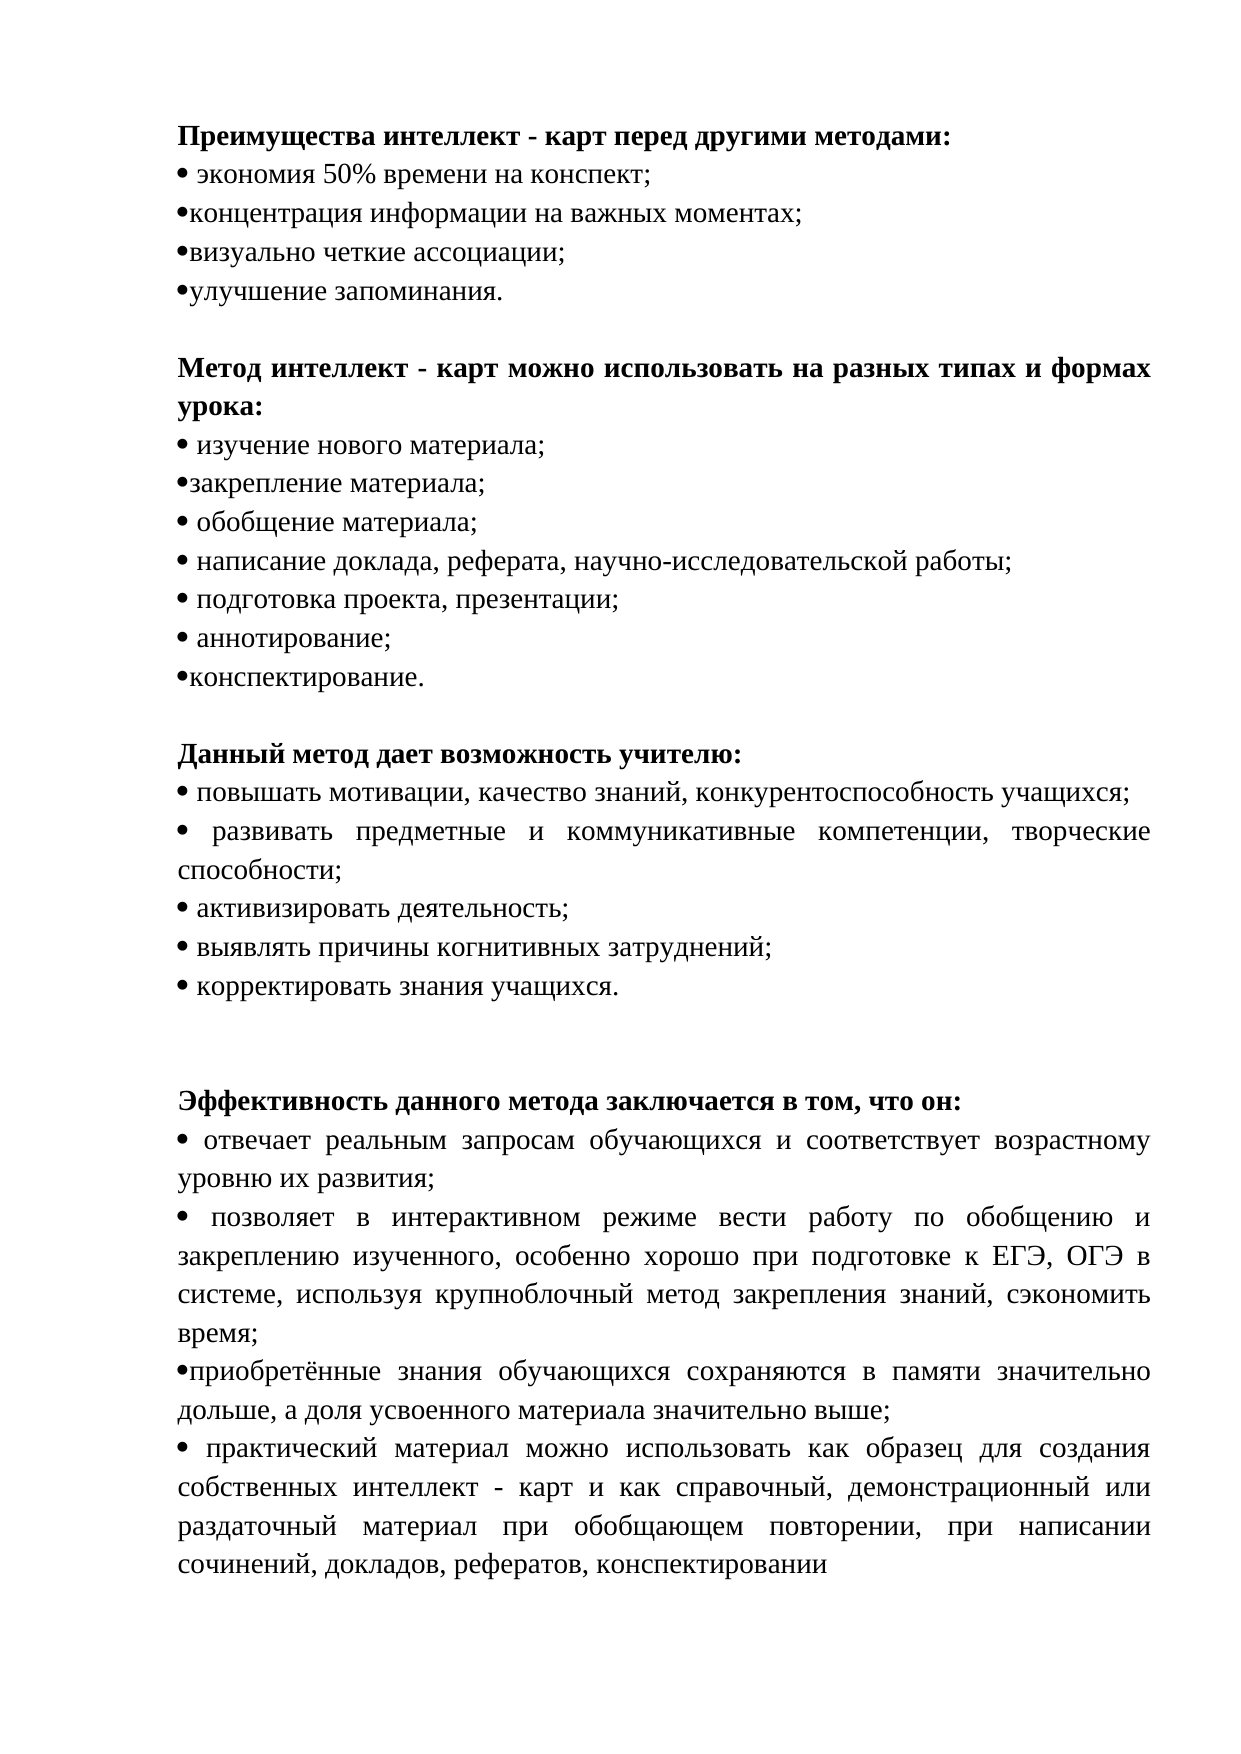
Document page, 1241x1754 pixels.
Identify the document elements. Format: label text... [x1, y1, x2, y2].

text концентрация информации на важных моментах; [177, 195, 1152, 229]
text изучение нового материала; [177, 427, 1152, 461]
text приобретённые знания обучающихся сохраняются в памяти значительно дольше, а доля усвоенного материала значительно выше; [177, 1353, 1152, 1426]
text визуально четкие ассоциации; [177, 234, 1152, 268]
text аннотирование; [177, 620, 1152, 654]
text отвечает реальным запросам обучающихся и соответствует возрастному уровню их развития; [177, 1122, 1152, 1194]
text выявлять причины когнитивных затруднений; [177, 929, 1152, 963]
text конспектирование. [177, 659, 1152, 692]
text развивать предметные и коммуникативные компетенции, творческие способности; [177, 813, 1152, 885]
text обобщение материала; [177, 504, 1152, 538]
text подготовка проекта, презентации; [177, 581, 1152, 615]
text Эффективность данного метода заключается в том, что он: [177, 1083, 1152, 1117]
text улучшение запоминания. [177, 273, 1152, 306]
text экономия 50% времени на конспект; [177, 157, 1152, 190]
text Данный метод дает возможность учителю: [177, 736, 1152, 769]
text Преимущества интеллект - карт перед другими методами: [177, 118, 1152, 152]
text активизировать деятельность; [177, 890, 1152, 924]
text написание доклада, реферата, научно-исследовательской работы; [177, 543, 1152, 576]
text практический материал можно использовать как образец для создания собственных интеллект - карт и как справочный, демонстрационный или раздаточный материал при обобщающем повторении, при написании сочинений, докладов, рефератов, конспектировании [177, 1431, 1152, 1580]
text позволяет в интерактивном режиме вести работу по обобщению и закреплению изученного, особенно хорошо при подготовке к ЕГЭ, ОГЭ в системе, используя крупноблочный метод закрепления знаний, сэкономить время; [177, 1199, 1152, 1348]
text повышать мотивации, качество знаний, конкурентоспособность учащихся; [177, 774, 1152, 808]
text Метод интеллект - карт можно использовать на разных типах и формах урока: [177, 350, 1152, 422]
text корректировать знания учащихся. [177, 968, 1152, 1001]
text закрепление материала; [177, 466, 1152, 499]
